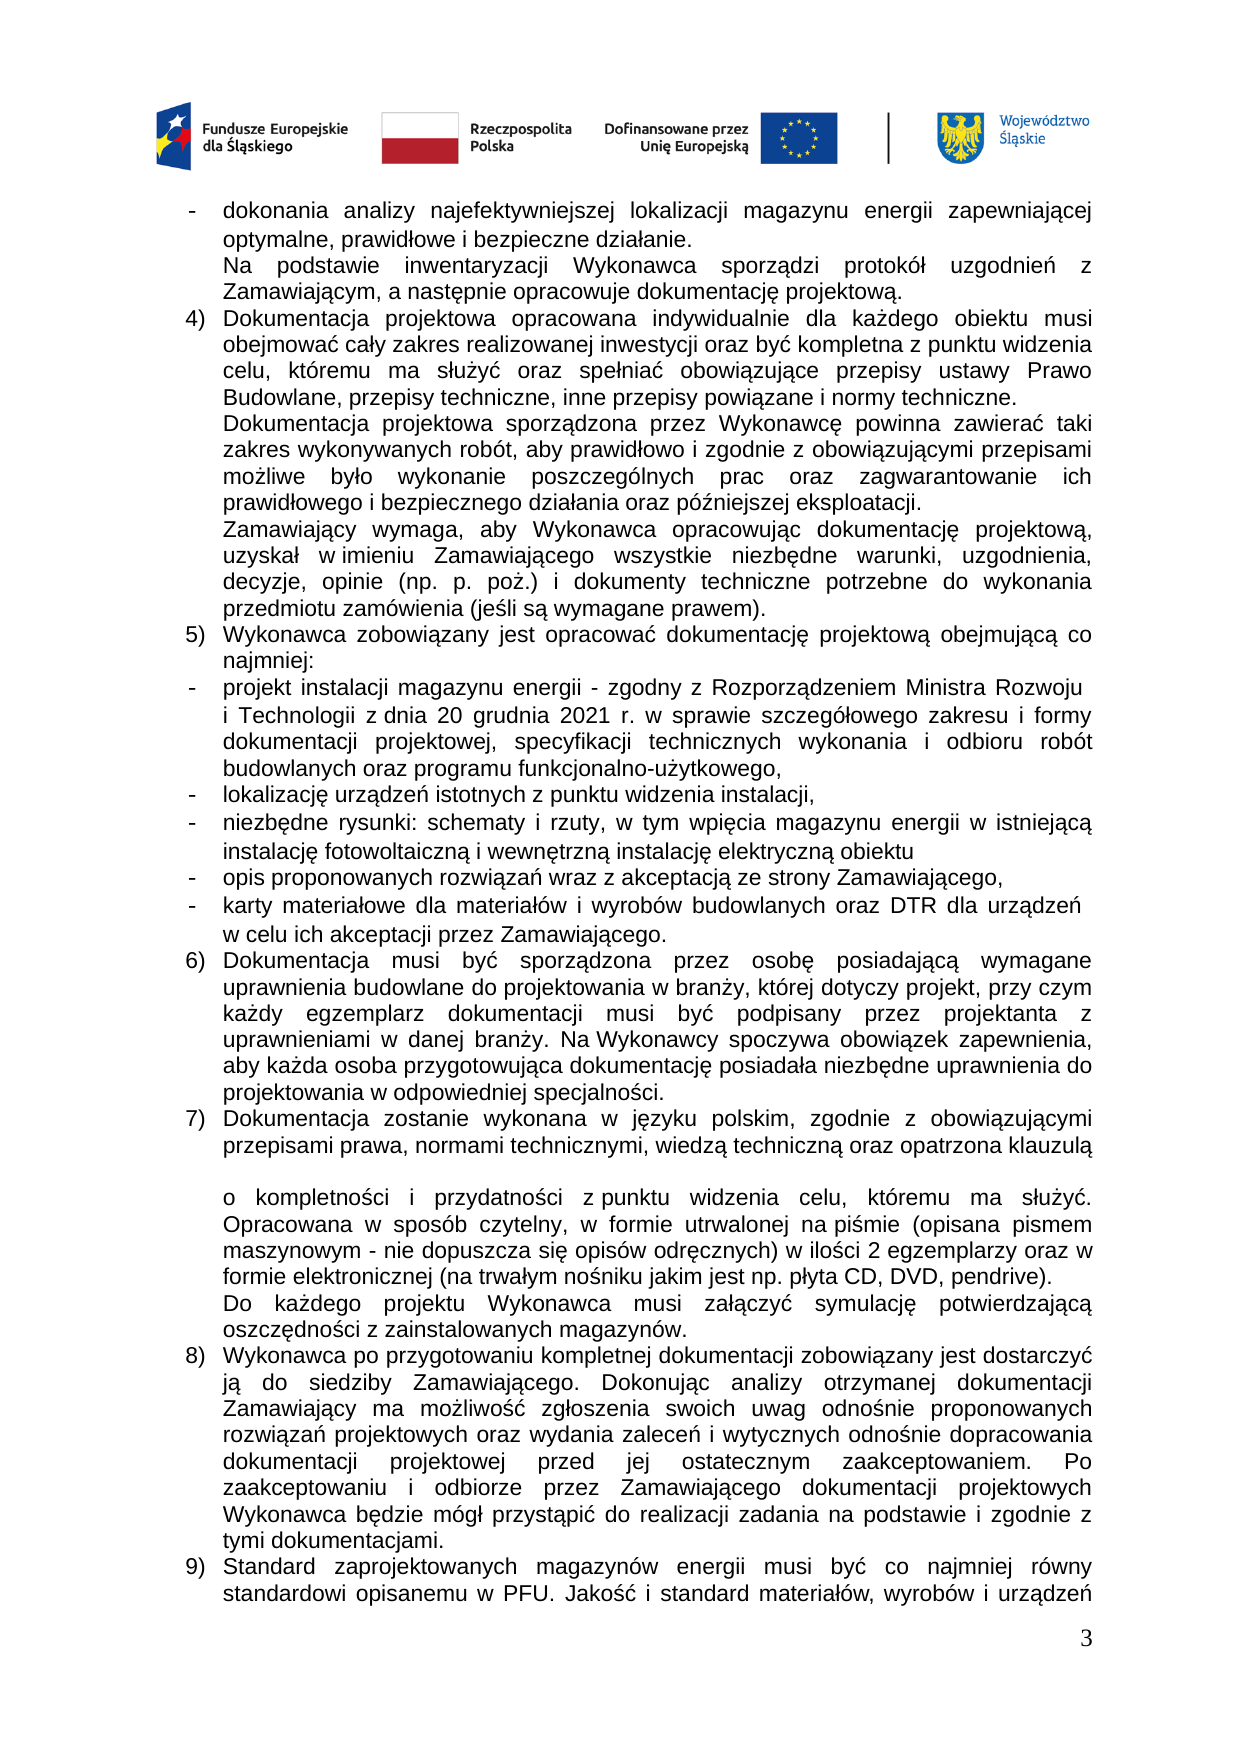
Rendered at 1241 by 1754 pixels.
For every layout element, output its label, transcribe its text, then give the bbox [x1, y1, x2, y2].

list opis proponowanych rozwiązań wraz z akceptacją ze strony Zamawiającego, [185, 864, 1093, 892]
list dokonania analizy najefektywniejszej lokalizacji magazynu energii zapewniającej optymalne, prawidłowe i bezpieczne działanie. [185, 197, 1093, 252]
list lokalizację urządzeń istotnych z punktu widzenia instalacji, [185, 781, 1093, 809]
list Dokumentacja zostanie wykonana w języku polskim, zgodnie z obowiązującymi przepisami prawa, normami technicznymi, wiedzą techniczną oraz opatrzona klauzulą o kompletności i przydatności z punktu widzenia celu, któremu ma służyć. Opracowana w sposób czytelny, w formie utrwalonej na piśmie (opisana pismem maszynowym - nie dopuszcza się opisów odręcznych) w ilości 2 egzemplarzy oraz w formie elektronicznej (na trwałym nośniku jakim jest np. płyta CD, DVD, pendrive). [185, 1105, 1093, 1290]
text Zamawiający wymaga, aby Wykonawca opracowując dokumentację projektową, uzyskał w imieniu Zamawiającego wszystkie niezbędne warunki, uzgodnienia, decyzje, opinie (np. p. poż.) i dokumenty techniczne potrzebne do wykonania przedmiotu zamówienia (jeśli są wymagane prawem). [223, 516, 1093, 621]
list Wykonawca zobowiązany jest opracować dokumentację projektową obejmującą co najmniej: [185, 621, 1093, 674]
list Dokumentacja musi być sporządzona przez osobę posiadającą wymagane uprawnienia budowlane do projektowania w branży, której dotyczy projekt, przy czym każdy egzemplarz dokumentacji musi być podpisany przez projektanta z uprawnieniami w danej branży. Na Wykonawcy spoczywa obowiązek zapewnienia, aby każda osoba przygotowująca dokumentację posiadała niezbędne uprawnienia do projektowania w odpowiedniej specjalności. [185, 947, 1093, 1105]
list Wykonawca po przygotowaniu kompletnej dokumentacji zobowiązany jest dostarczyć ją do siedziby Zamawiającego. Dokonując analizy otrzymanej dokumentacji Zamawiający ma możliwość zgłoszenia swoich uwag odnośnie proponowanych rozwiązań projektowych oraz wydania zaleceń i wytycznych odnośnie dopracowania dokumentacji projektowej przed jej ostatecznym zaakceptowaniem. Po zaakceptowaniu i odbiorze przez Zamawiającego dokumentacji projektowych Wykonawca będzie mógł przystąpić do realizacji zadania na podstawie i zgodnie z tymi dokumentacjami. [185, 1342, 1093, 1553]
list projekt instalacji magazynu energii - zgodny z Rozporządzeniem Ministra Rozwoju i Technologii z dnia 20 grudnia 2021 r. w sprawie szczegółowego zakresu i formy dokumentacji projektowej, specyfikacji technicznych wykonania i odbioru robót budowlanych oraz programu funkcjonalno-użytkowego, [185, 674, 1093, 781]
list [185, 1553, 1093, 1606]
text Na podstawie inwentaryzacji Wykonawca sporządzi protokół uzgodnień z Zamawiającym, a następnie opracowuje dokumentację projektową. [223, 252, 1093, 305]
text Do każdego projektu Wykonawca musi załączyć symulację potwierdzającą oszczędności z zainstalowanych magazynów. [223, 1290, 1093, 1342]
text Dokumentacja projektowa sporządzona przez Wykonawcę powinna zawierać taki zakres wykonywanych robót, aby prawidłowo i zgodnie z obowiązującymi przepisami możliwe było wykonanie poszczególnych prac oraz zagwarantowanie ich prawidłowego i bezpiecznego działania oraz późniejszej eksploatacji. [223, 410, 1093, 516]
list niezbędne rysunki: schematy i rzuty, w tym wpięcia magazynu energii w istniejącą instalację fotowoltaiczną i wewnętrzną instalację elektryczną obiektu [185, 809, 1093, 864]
list Dokumentacja projektowa opracowana indywidualnie dla każdego obiektu musi obejmować cały zakres realizowanej inwestycji oraz być kompletna z punktu widzenia celu, któremu ma służyć oraz spełniać obowiązujące przepisy ustawy Prawo Budowlane, przepisy techniczne, inne przepisy powiązane i normy techniczne. [185, 305, 1093, 410]
list karty materiałowe dla materiałów i wyrobów budowlanych oraz DTR dla urządzeń w celu ich akceptacji przez Zamawiającego. [185, 892, 1093, 947]
